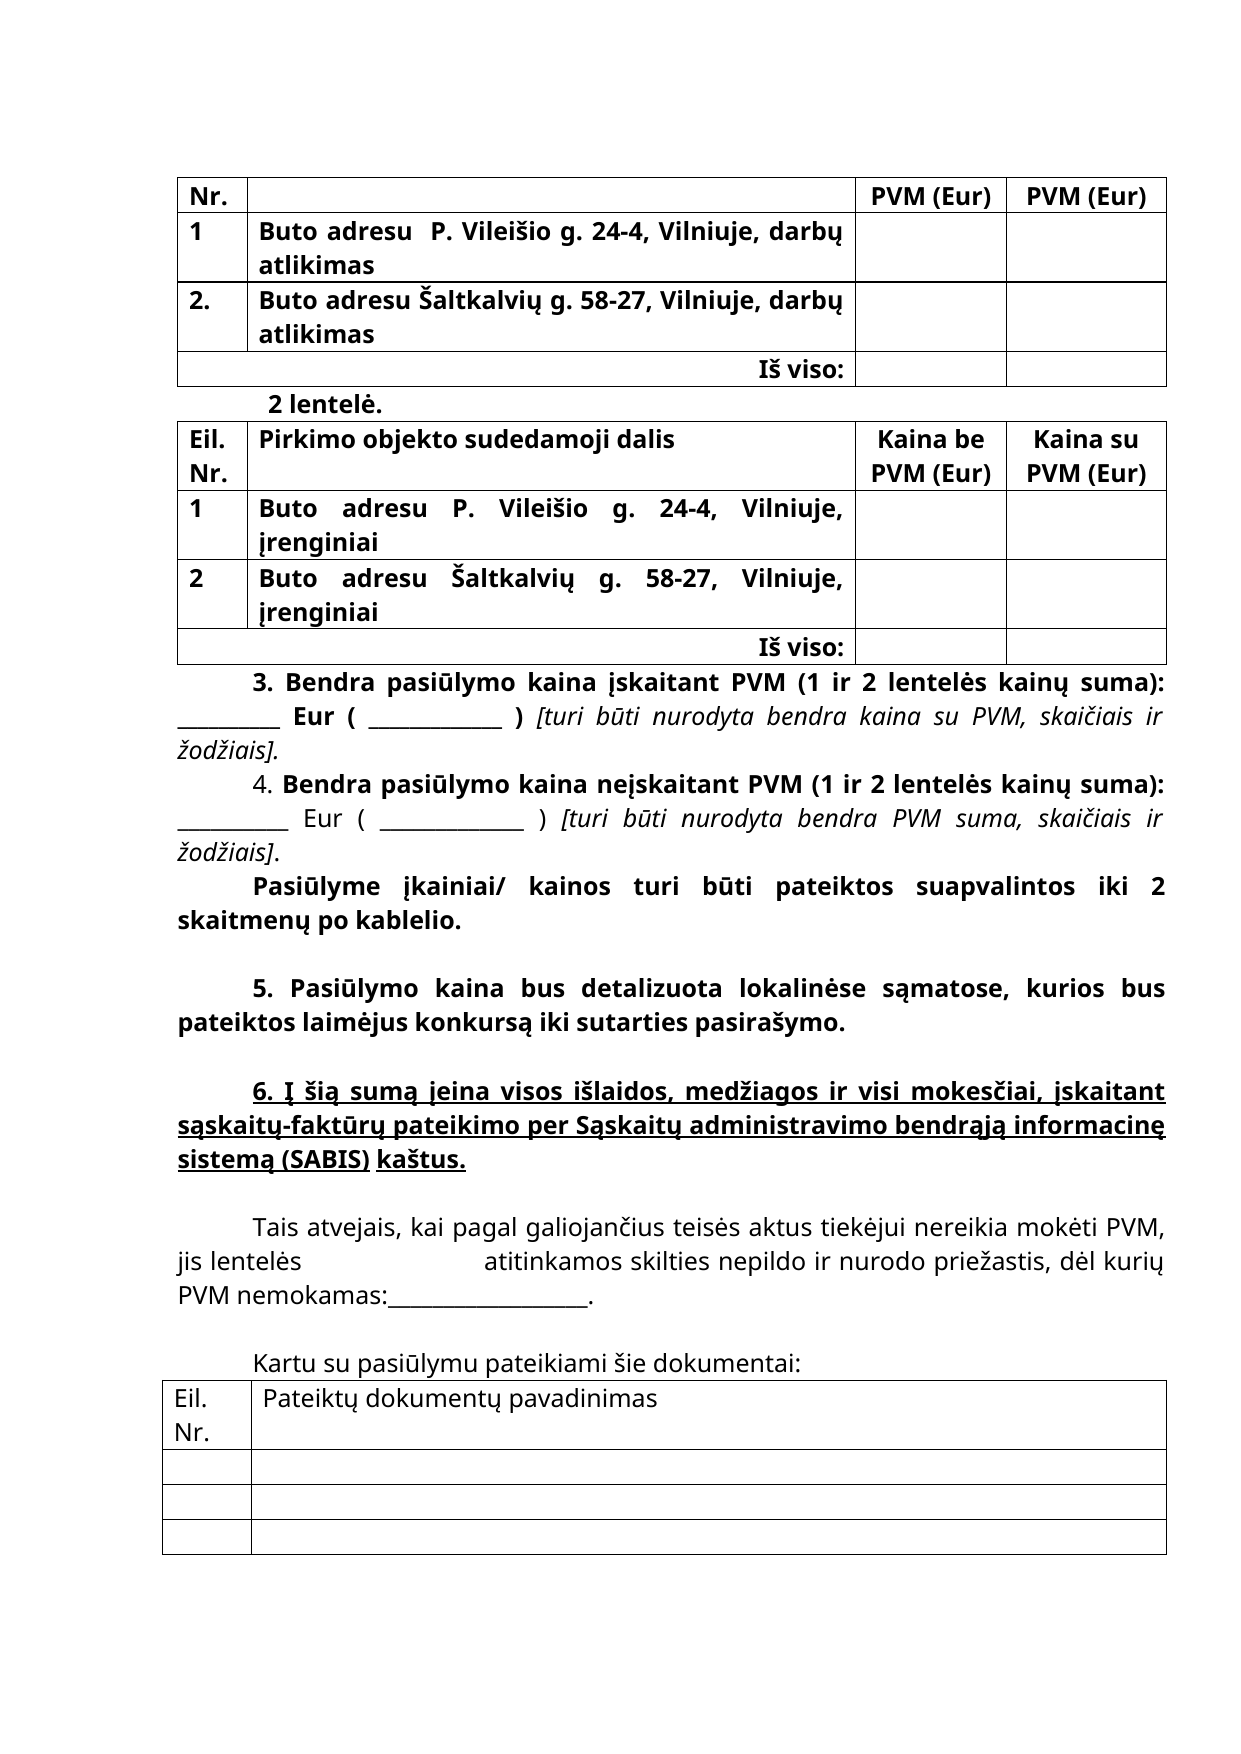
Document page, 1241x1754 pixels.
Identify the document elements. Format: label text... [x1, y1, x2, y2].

table_cell [1007, 213, 1166, 281]
text Kartu su pasiūlymu pateikiami šie dokumentai: [177, 1346, 1167, 1380]
table_cell [856, 491, 1006, 559]
table_cell 1 [178, 213, 247, 281]
table_cell Buto adresu P. Vileišio g. 24-4, Vilniuje, darbų atlikimas [248, 213, 855, 281]
table_header Kaina su PVM (Eur) [1007, 178, 1166, 212]
table_header Kaina be PVM (Eur) [856, 422, 1006, 490]
text 6. Į šią sumą įeina visos išlaidos, medžiagos ir visi mokesčiai, įskaitant sąskaitų-faktūrų pateikimo per Sąskaitų administravimo bendrąją informacinę sistemą (SABIS) kaštus. [177, 1073, 1167, 1175]
table_header Pateiktų dokumentų pavadinimas [252, 1381, 1166, 1449]
table_cell [1007, 629, 1166, 663]
text Tais atvejais, kai pagal galiojančius teisės aktus tiekėjui nereikia mokėti PVM, jis lentelės atitinkamos skilties nepildo ir nurodo priežastis, dėl kurių PVM nemokamas:__________________. [177, 1209, 1167, 1312]
table_cell Buto adresu Šaltkalvių g. 58-27, Vilniuje, darbų atlikimas [248, 283, 855, 351]
table_header Eil. Nr. [178, 422, 247, 490]
table_cell Buto adresu P. Vileišio g. 24-4, Vilniuje, įrenginiai [248, 491, 855, 559]
table_cell Iš viso: [178, 352, 855, 386]
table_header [248, 178, 855, 212]
table_cell 2 [178, 560, 247, 628]
table_cell [252, 1520, 1166, 1554]
table_cell [856, 213, 1006, 281]
text Pasiūlyme įkainiai/ kainos turi būti pateiktos suapvalintos iki 2 skaitmenų po kablelio. [177, 869, 1167, 937]
text 4. Bendra pasiūlymo kaina neįskaitant PVM (1 ir 2 lentelės kainų suma): __________ Eur ( _____________ ) [turi būti nurodyta bendra PVM suma, skaičiais ir žodžiais]. [177, 767, 1167, 869]
table_cell 2. [178, 283, 247, 351]
text 5. Pasiūlymo kaina bus detalizuota lokalinėse sąmatose, kurios bus pateiktos laimėjus konkursą iki sutarties pasirašymo. [177, 971, 1167, 1039]
table_cell [856, 629, 1006, 663]
table_cell [856, 352, 1006, 386]
table_cell [163, 1485, 251, 1519]
table_cell [1007, 560, 1166, 628]
table_cell [856, 283, 1006, 351]
text 3. Bendra pasiūlymo kaina įskaitant PVM (1 ir 2 lentelės kainų suma): __________ Eur ( _____________ ) [turi būti nurodyta bendra kaina su PVM, skaičiais ir žodžiais]. [177, 665, 1167, 767]
table_cell [252, 1485, 1166, 1519]
table_cell [163, 1520, 251, 1554]
table_cell [1007, 352, 1166, 386]
table_header Pirkimo objekto sudedamoji dalis [248, 422, 855, 490]
table_header Kaina su PVM (Eur) [1007, 422, 1166, 490]
table_cell [1007, 283, 1166, 351]
table_cell Iš viso: [178, 629, 855, 663]
table_cell Buto adresu Šaltkalvių g. 58-27, Vilniuje, įrenginiai [248, 560, 855, 628]
table_header Eil. Nr. [163, 1381, 251, 1449]
table_cell [163, 1450, 251, 1484]
text 2 lentelė. [177, 387, 1167, 421]
table_header Kaina be PVM (Eur) [856, 178, 1006, 212]
table_cell [1007, 491, 1166, 559]
table_cell [252, 1450, 1166, 1484]
table_cell [856, 560, 1006, 628]
table_header Eil. Nr. [178, 178, 247, 212]
table_cell 1 [178, 491, 247, 559]
